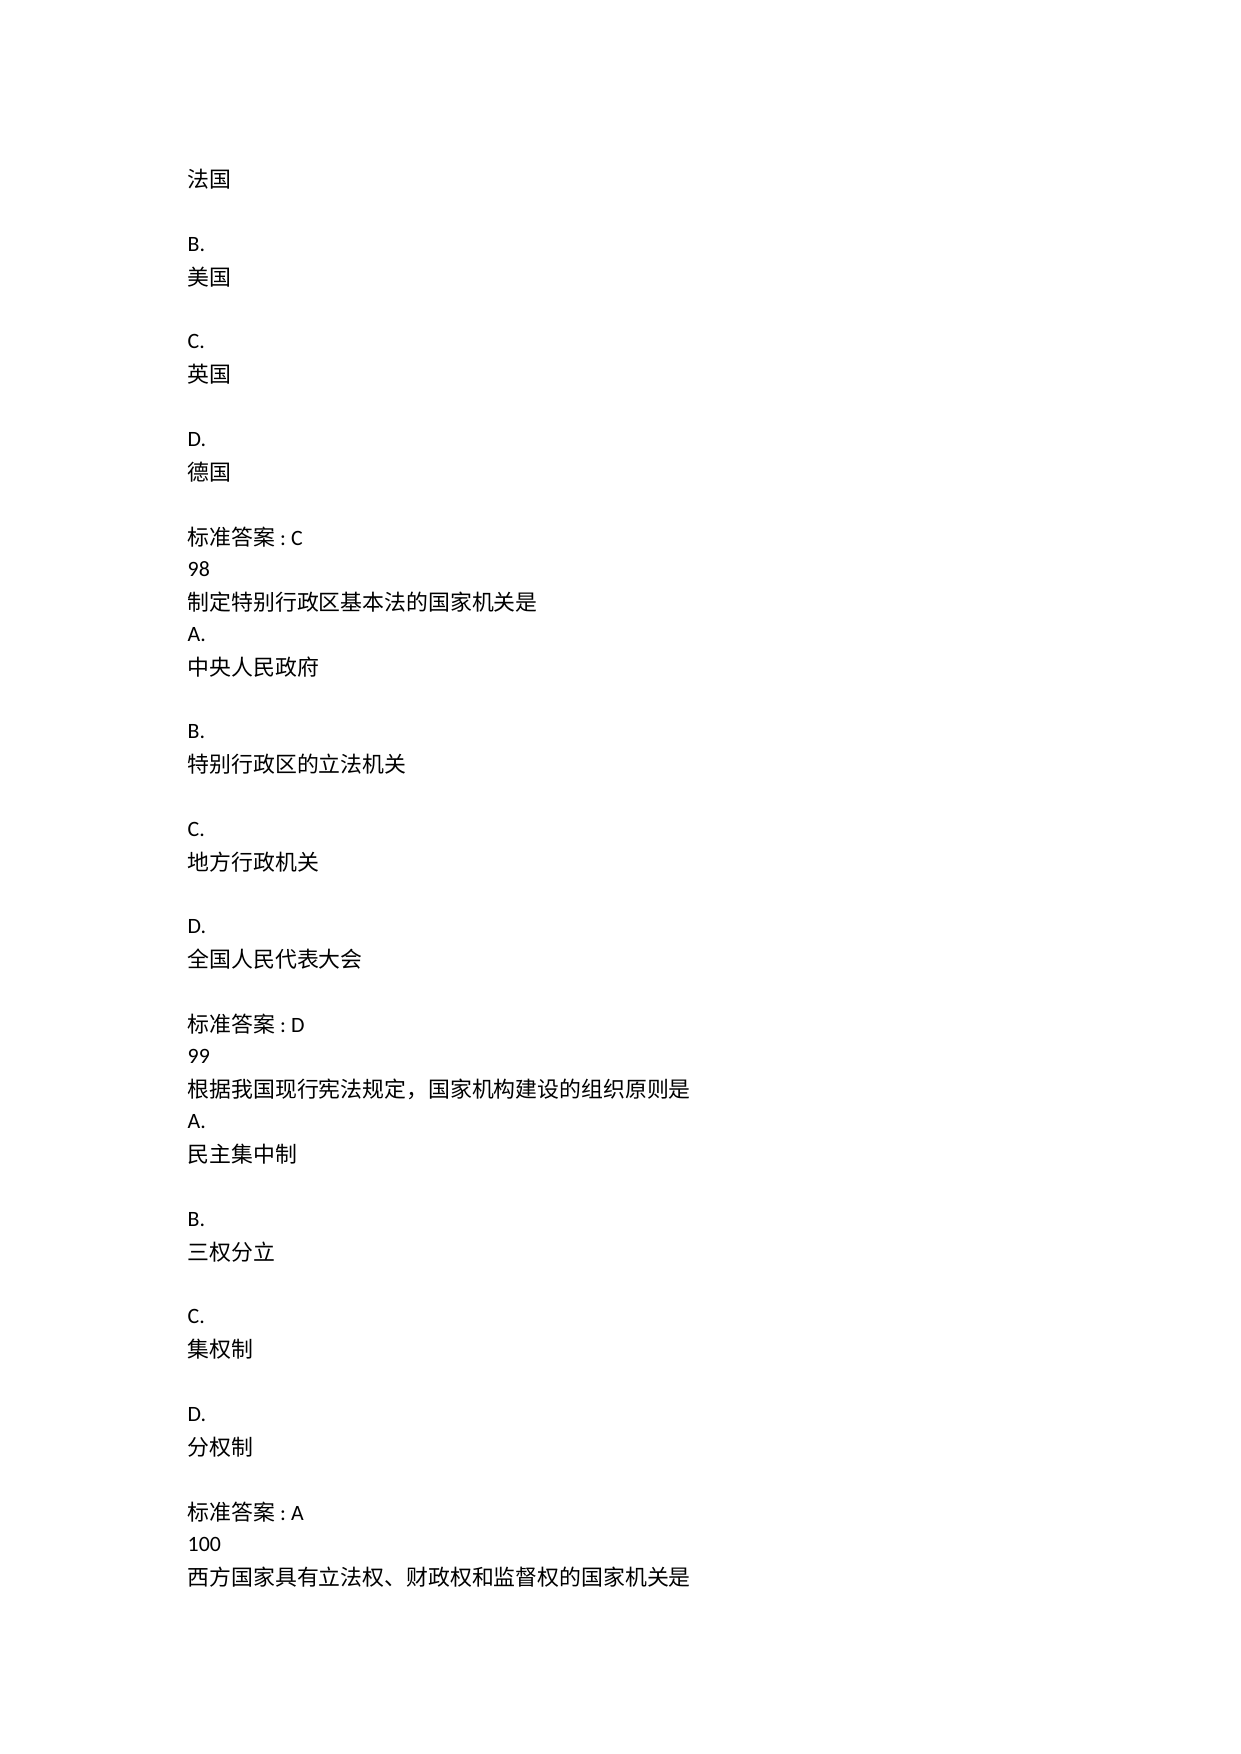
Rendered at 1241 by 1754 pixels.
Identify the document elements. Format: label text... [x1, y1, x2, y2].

text 100 [187, 1527, 1053, 1559]
text C. [187, 812, 1053, 844]
text 德国 [187, 454, 1053, 487]
text 地方行政机关 [187, 844, 1053, 877]
text 三权分立 [187, 1234, 1053, 1267]
text D. [187, 1397, 1053, 1429]
text 中央人民政府 [187, 649, 1053, 682]
text C. [187, 324, 1053, 357]
text 分权制 [187, 1429, 1053, 1462]
text 集权制 [187, 1332, 1053, 1364]
text 英国 [187, 357, 1053, 389]
text 99 [187, 1039, 1053, 1072]
text B. [187, 227, 1053, 259]
text 标准答案 : C [187, 519, 1053, 552]
text 98 [187, 552, 1053, 584]
text 根据我国现行宪法规定，国家机构建设的组织原则是 [187, 1072, 1053, 1104]
text 全国人民代表大会 [187, 942, 1053, 974]
text 标准答案 : A [187, 1494, 1053, 1527]
text B. [187, 714, 1053, 747]
text 西方国家具有立法权、财政权和监督权的国家机关是 [187, 1559, 1053, 1592]
text A. [187, 1104, 1053, 1137]
text D. [187, 909, 1053, 942]
text 美国 [187, 259, 1053, 292]
text 法国 [187, 162, 1053, 194]
text D. [187, 422, 1053, 454]
text B. [187, 1202, 1053, 1234]
text C. [187, 1299, 1053, 1332]
text 特别行政区的立法机关 [187, 747, 1053, 779]
text A. [187, 617, 1053, 649]
text 标准答案 : D [187, 1007, 1053, 1039]
text 民主集中制 [187, 1137, 1053, 1169]
text 制定特别行政区基本法的国家机关是 [187, 584, 1053, 617]
